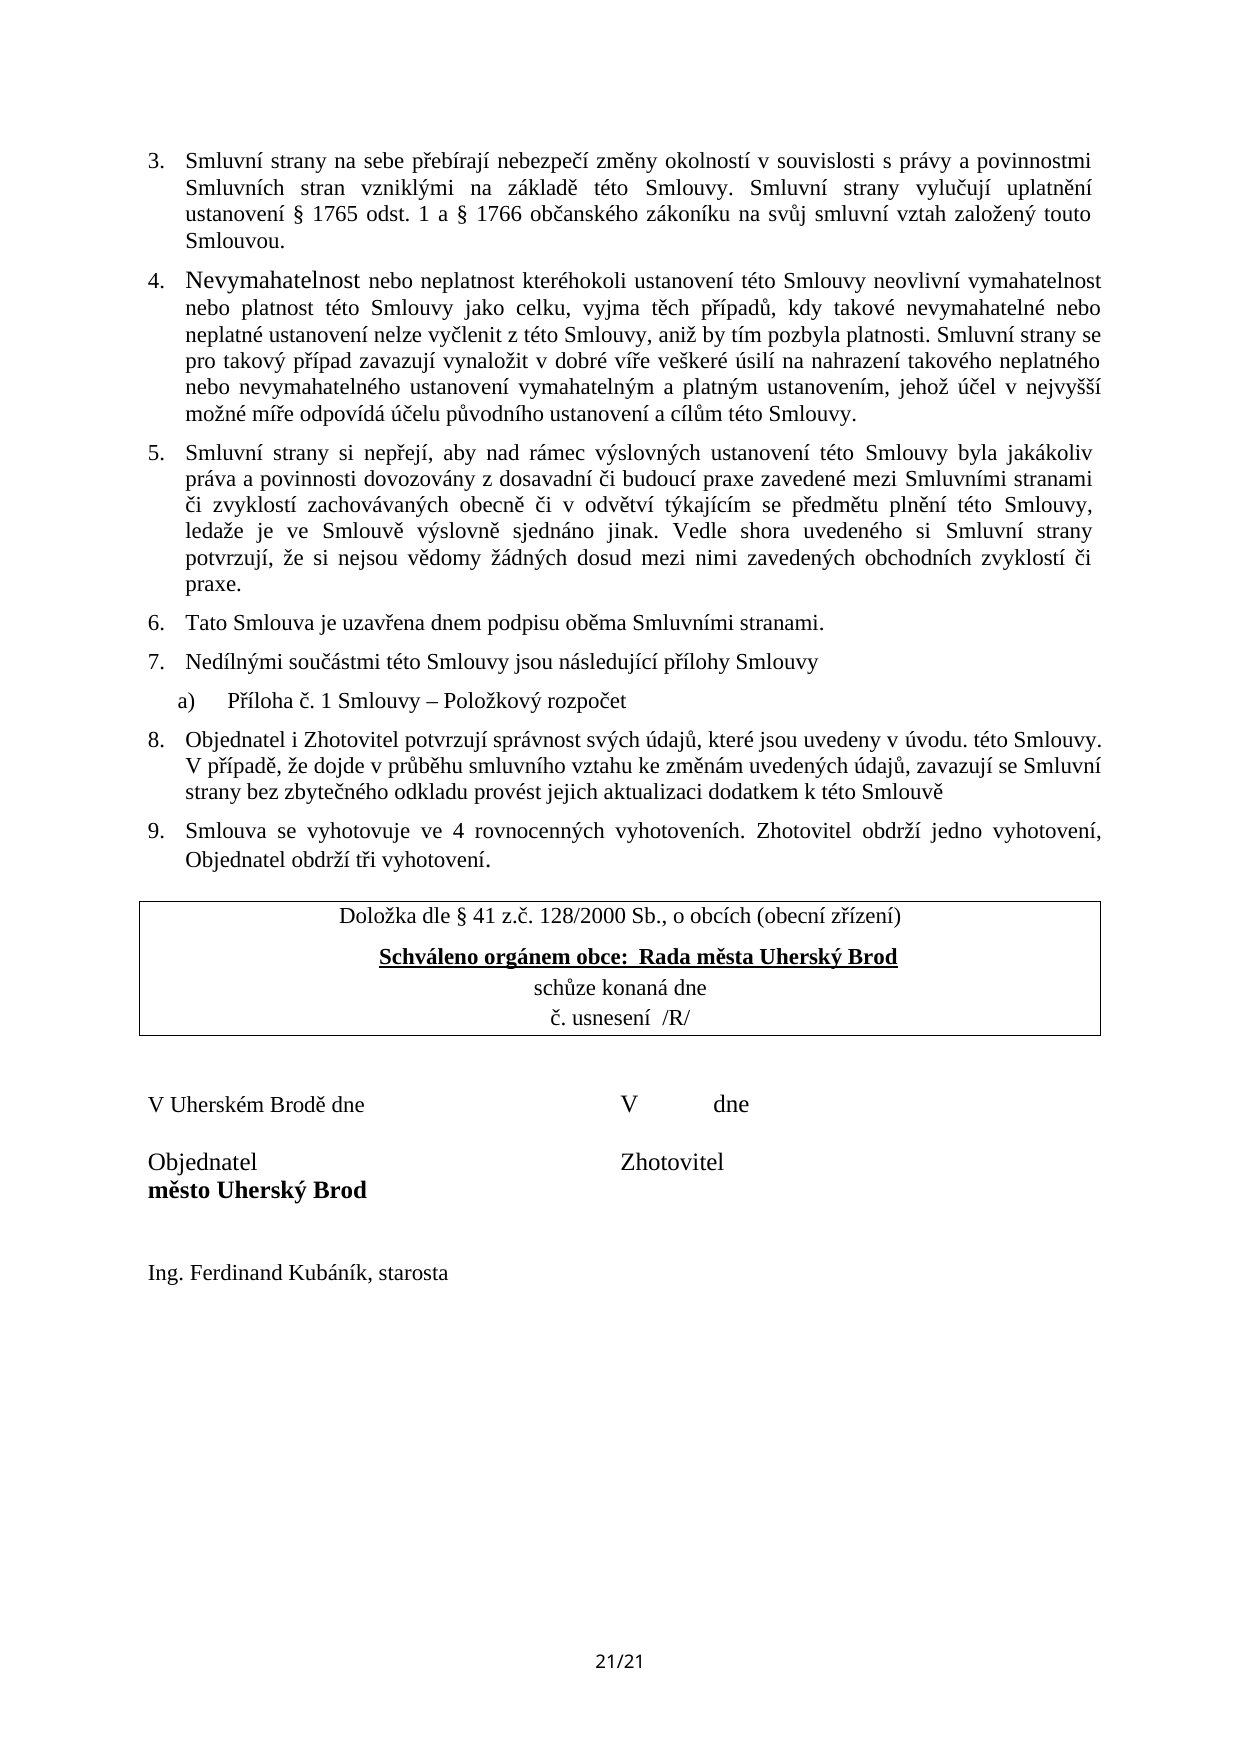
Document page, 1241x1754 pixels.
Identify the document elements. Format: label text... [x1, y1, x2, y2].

table_cell schůze konaná dne č. usnesení /R/ [140, 974, 1100, 1035]
table_header Doložka dle § 41 z.č. 128/2000 Sb., o obcích (obecní zřízení) [140, 902, 1100, 943]
text V Uherském Brodě dne V dne [148, 1089, 1102, 1118]
list Příloha č. 1 Smlouvy – Položkový rozpočet [177, 687, 1093, 713]
list Smluvní strany na sebe přebírají nebezpečí změny okolností v souvislosti s právy a povinnostmi Smluvních stran vzniklými na základě této Smlouvy. Smluvní strany vylučují uplatnění ustanovení § 1765 odst. 1 a § 1766 občanského zákoníku na svůj smluvní vztah založený touto Smlouvou. [148, 148, 1093, 253]
list Tato Smlouva je uzavřena dnem podpisu oběma Smluvními stranami. [148, 609, 1093, 636]
table_cell Schváleno orgánem obce: Rada města Uherský Brod [140, 943, 1100, 974]
text Ing. Ferdinand Kubáník, starosta [148, 1257, 1102, 1286]
list Objednatel i Zhotovitel potvrzují správnost svých údajů, které jsou uvedeny v úvodu. této Smlouvy. V případě, že dojde v průběhu smluvního vztahu ke změnám uvedených údajů, zavazují se Smluvní strany bez zbytečného odkladu provést jejich aktualizaci dodatkem k této Smlouvě [148, 726, 1102, 805]
list Smlouva se vyhotovuje ve 4 rovnocenných vyhotoveních. Zhotovitel obdrží jedno vyhotovení, Objednatel obdrží tři vyhotovení. [148, 817, 1102, 872]
list Nedílnými součástmi této Smlouvy jsou následující přílohy Smlouvy [148, 648, 1093, 674]
text Objednatel Zhotovitel [148, 1147, 1102, 1175]
list Smluvní strany si nepřejí, aby nad rámec výslovných ustanovení této Smlouvy byla jakákoliv práva a povinnosti dovozovány z dosavadní či budoucí praxe zavedené mezi Smluvními stranami či zvyklostí zachovávaných obecně či v odvětví týkajícím se předmětu plnění této Smlouvy, ledaže je ve Smlouvě výslovně sjednáno jinak. Vedle shora uvedeného si Smluvní strany potvrzují, že si nejsou vědomy žádných dosud mezi nimi zavedených obchodních zvyklostí či praxe. [148, 438, 1093, 597]
list Nevymahatelnost nebo neplatnost kteréhokoli ustanovení této Smlouvy neovlivní vymahatelnost nebo platnost této Smlouvy jako celku, vyjma těch případů, kdy takové nevymahatelné nebo neplatné ustanovení nelze vyčlenit z této Smlouvy, aniž by tím pozbyla platnosti. Smluvní strany se pro takový případ zavazují vynaložit v dobré víře veškeré úsilí na nahrazení takového neplatného nebo nevymahatelného ustanovení vymahatelným a platným ustanovením, jehož účel v nejvyšší možné míře odpovídá účelu původního ustanovení a cílům této Smlouvy. [148, 266, 1102, 426]
text město Uherský Brod [148, 1175, 1102, 1204]
